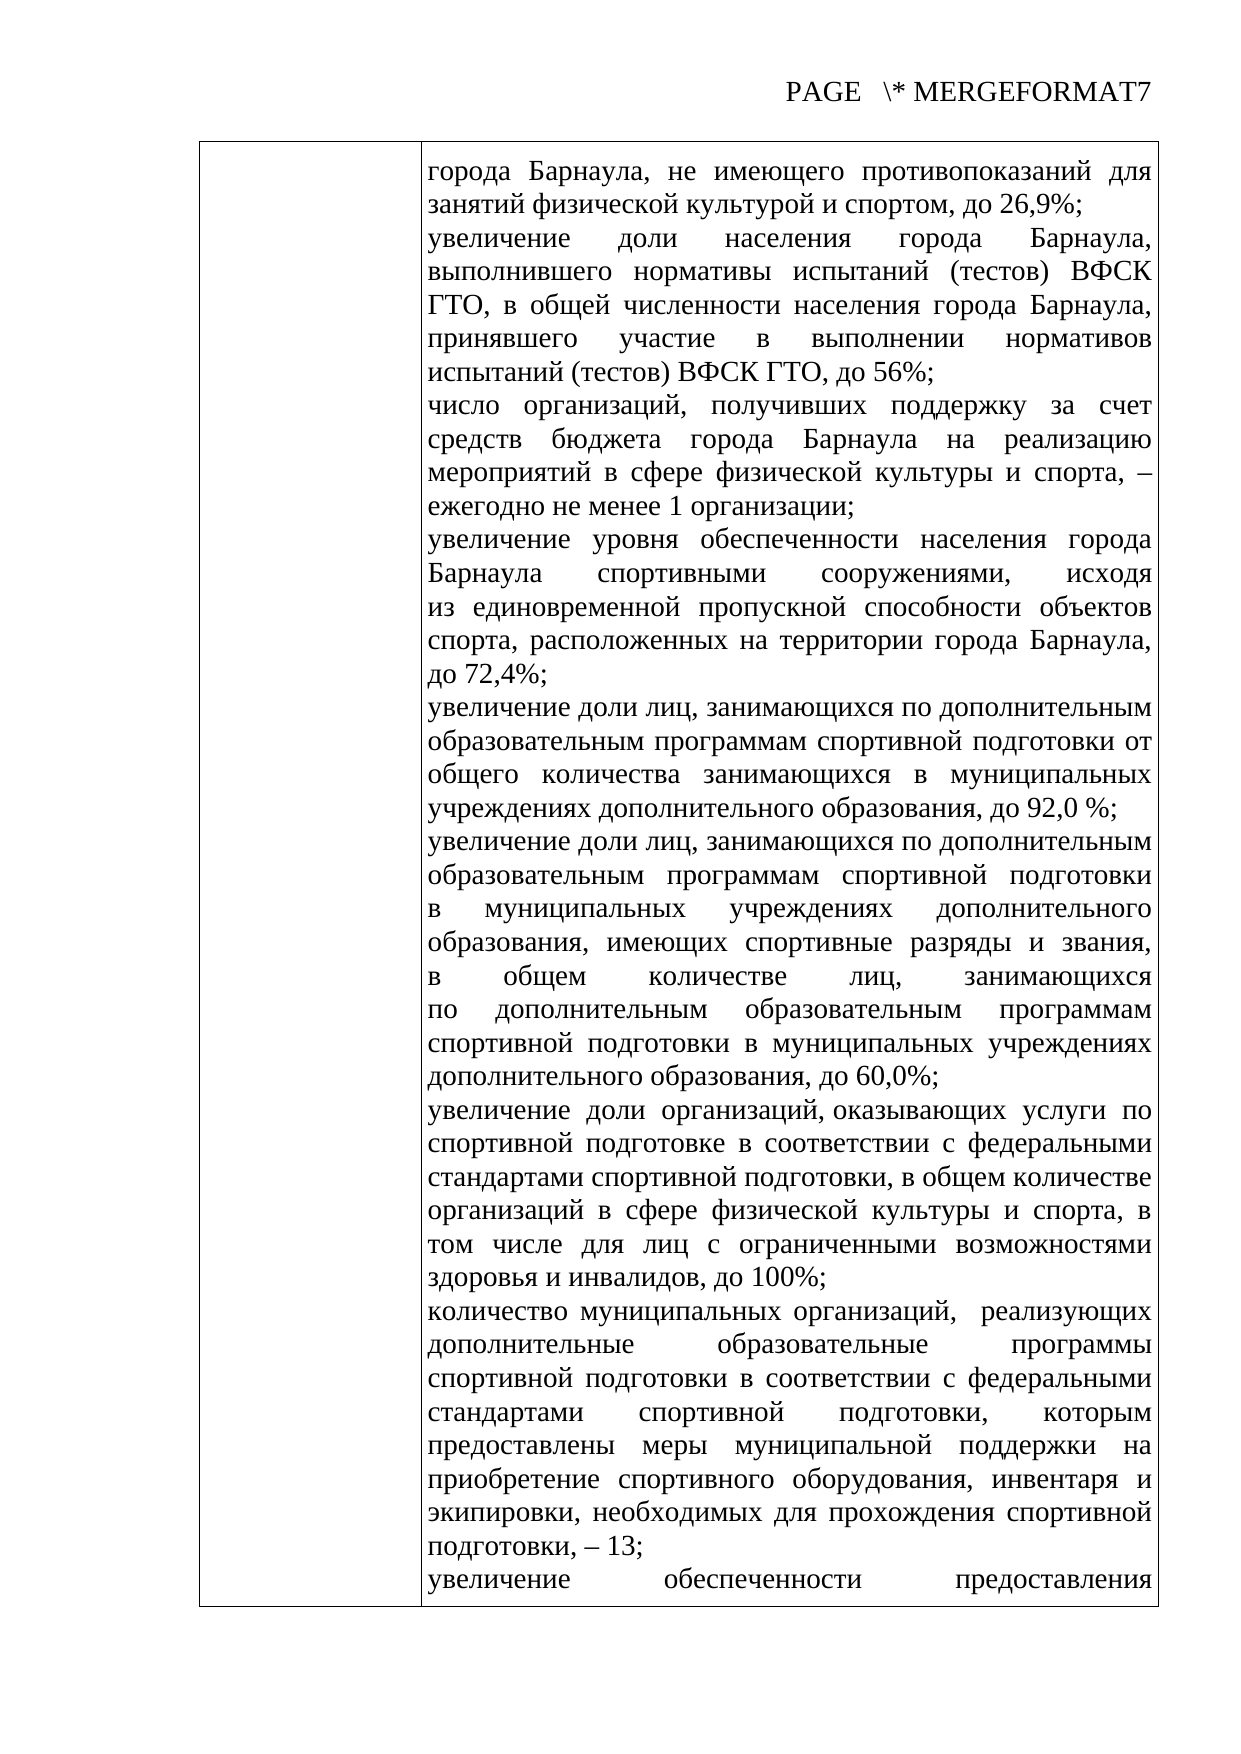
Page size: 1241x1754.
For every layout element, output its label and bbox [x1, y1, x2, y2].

table_cell [200, 142, 421, 1606]
table_cell [422, 142, 1158, 1606]
